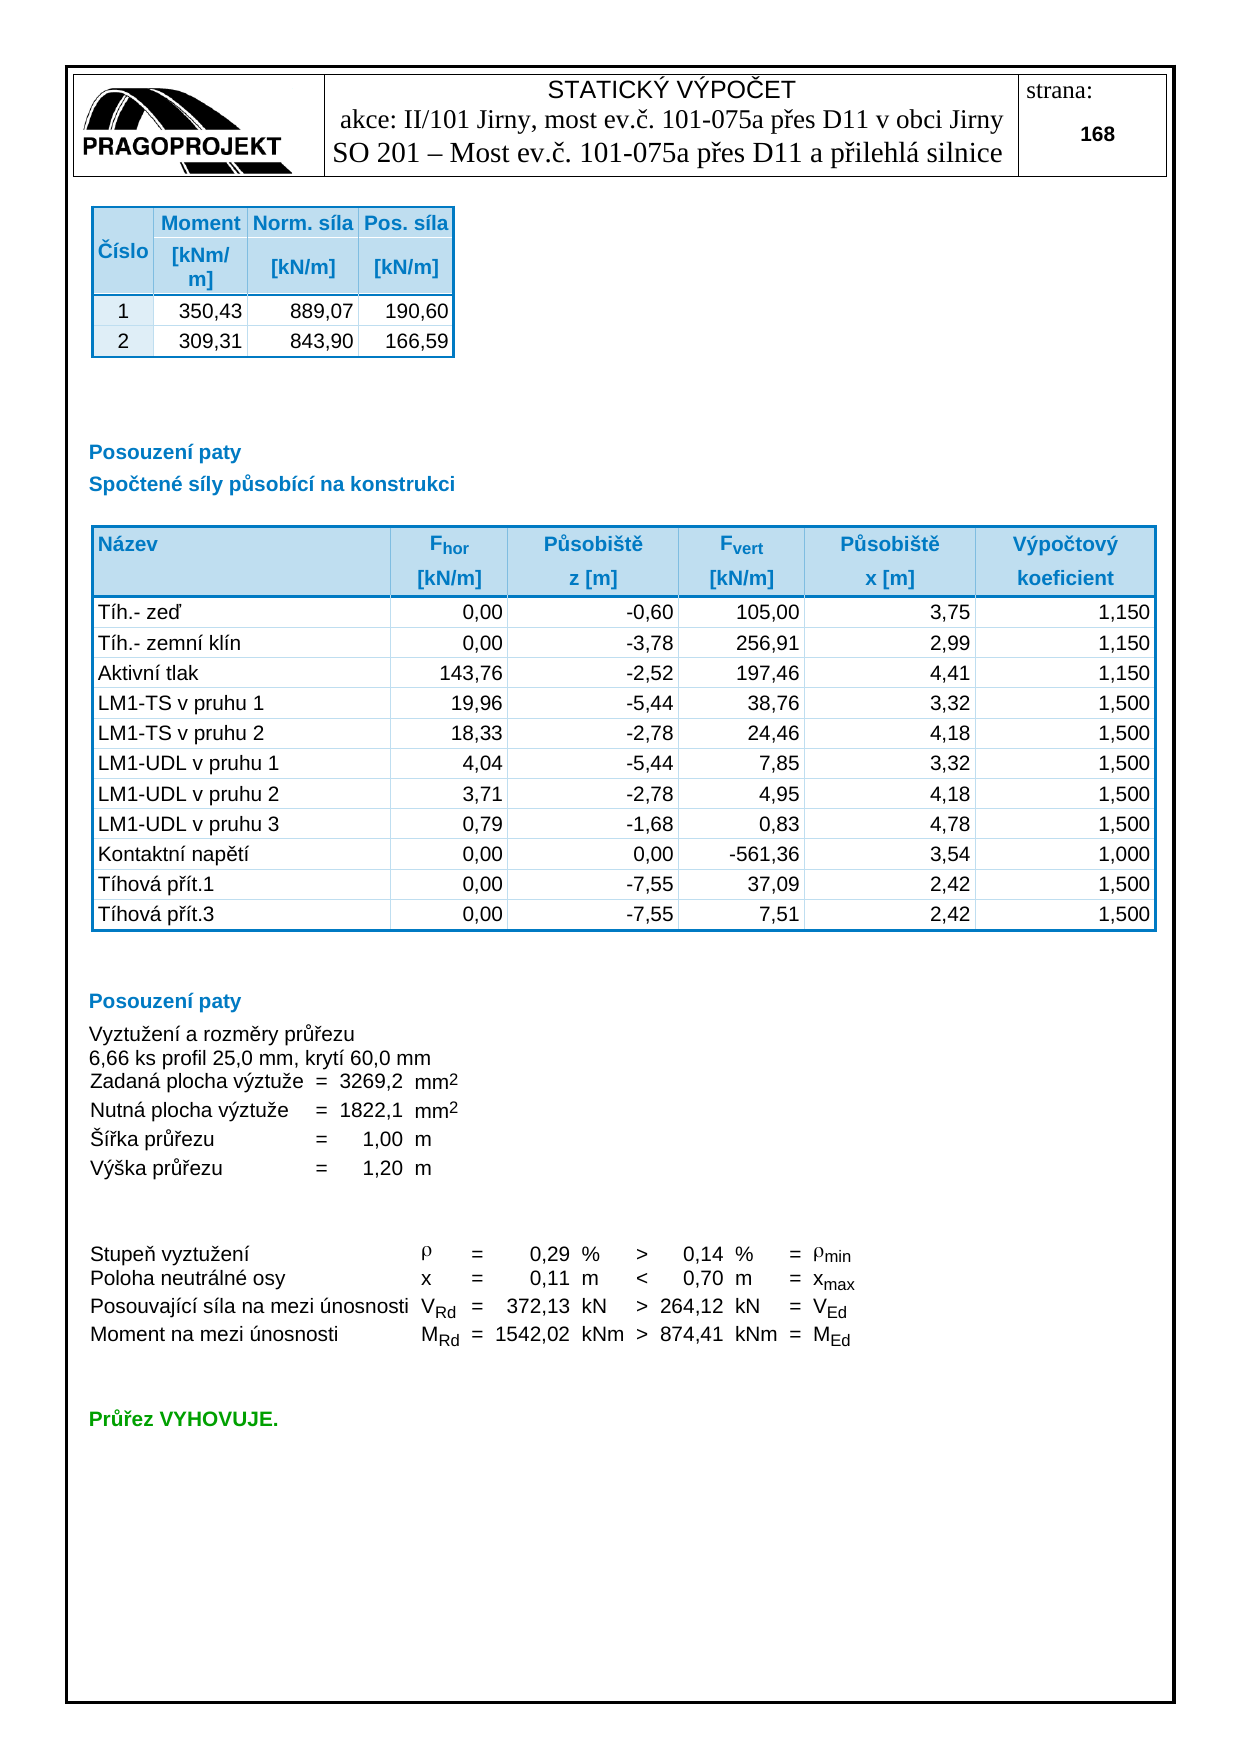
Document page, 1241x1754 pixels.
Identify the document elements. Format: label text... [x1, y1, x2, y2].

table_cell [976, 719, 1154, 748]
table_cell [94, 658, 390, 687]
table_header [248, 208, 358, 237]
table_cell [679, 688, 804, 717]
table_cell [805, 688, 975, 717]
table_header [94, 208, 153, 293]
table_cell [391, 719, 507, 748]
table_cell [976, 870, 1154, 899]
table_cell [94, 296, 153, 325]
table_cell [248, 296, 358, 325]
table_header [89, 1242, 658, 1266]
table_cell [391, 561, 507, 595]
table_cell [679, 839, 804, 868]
text Průřez VYHOVUJE. [89, 1407, 1152, 1431]
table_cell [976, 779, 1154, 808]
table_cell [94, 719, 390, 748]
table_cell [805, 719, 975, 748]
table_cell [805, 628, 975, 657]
text Vyztužení a rozměry průřezu [89, 1021, 1152, 1045]
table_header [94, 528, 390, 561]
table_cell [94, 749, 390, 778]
picture [82, 88, 293, 174]
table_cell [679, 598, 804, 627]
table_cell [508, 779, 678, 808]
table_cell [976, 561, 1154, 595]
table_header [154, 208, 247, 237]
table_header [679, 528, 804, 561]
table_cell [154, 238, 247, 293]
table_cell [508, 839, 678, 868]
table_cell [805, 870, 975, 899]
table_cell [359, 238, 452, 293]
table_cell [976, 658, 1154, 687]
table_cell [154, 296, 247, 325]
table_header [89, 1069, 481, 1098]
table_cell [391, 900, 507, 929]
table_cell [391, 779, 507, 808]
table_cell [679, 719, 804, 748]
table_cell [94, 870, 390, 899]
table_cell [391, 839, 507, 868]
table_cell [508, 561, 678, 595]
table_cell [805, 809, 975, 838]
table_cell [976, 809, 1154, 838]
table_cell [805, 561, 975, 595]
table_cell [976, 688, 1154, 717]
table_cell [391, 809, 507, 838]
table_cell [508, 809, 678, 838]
text Spočtené síly působící na konstrukci [89, 472, 1152, 496]
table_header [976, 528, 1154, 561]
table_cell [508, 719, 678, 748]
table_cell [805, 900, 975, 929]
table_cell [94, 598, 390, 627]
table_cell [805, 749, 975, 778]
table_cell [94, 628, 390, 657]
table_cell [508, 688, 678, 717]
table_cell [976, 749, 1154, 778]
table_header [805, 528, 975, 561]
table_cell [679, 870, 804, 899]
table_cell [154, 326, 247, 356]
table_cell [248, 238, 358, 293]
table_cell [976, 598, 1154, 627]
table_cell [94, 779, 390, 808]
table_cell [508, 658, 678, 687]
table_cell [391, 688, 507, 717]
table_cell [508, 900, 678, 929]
text Posouzení paty [89, 989, 1152, 1013]
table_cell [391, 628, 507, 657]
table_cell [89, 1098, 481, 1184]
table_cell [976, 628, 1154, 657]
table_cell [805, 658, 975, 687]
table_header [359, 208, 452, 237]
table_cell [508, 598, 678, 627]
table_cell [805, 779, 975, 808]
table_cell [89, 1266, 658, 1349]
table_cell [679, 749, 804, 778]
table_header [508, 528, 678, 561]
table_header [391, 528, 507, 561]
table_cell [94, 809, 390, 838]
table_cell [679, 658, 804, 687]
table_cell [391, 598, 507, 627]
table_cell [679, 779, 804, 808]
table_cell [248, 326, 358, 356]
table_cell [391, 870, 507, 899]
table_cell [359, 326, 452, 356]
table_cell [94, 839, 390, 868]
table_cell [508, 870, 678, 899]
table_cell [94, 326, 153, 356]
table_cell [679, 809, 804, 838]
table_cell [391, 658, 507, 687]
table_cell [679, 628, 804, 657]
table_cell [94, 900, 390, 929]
text Posouzení paty [89, 440, 1152, 464]
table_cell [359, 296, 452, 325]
text 6,66 ks profil 25,0 mm, krytí 60,0 mm [89, 1045, 1152, 1069]
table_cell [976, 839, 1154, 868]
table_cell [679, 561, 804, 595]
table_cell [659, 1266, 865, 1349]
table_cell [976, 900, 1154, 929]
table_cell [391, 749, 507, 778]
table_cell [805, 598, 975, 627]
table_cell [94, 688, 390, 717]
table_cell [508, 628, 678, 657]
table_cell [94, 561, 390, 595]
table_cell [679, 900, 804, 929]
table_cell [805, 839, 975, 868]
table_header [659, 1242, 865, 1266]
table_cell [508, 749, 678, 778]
